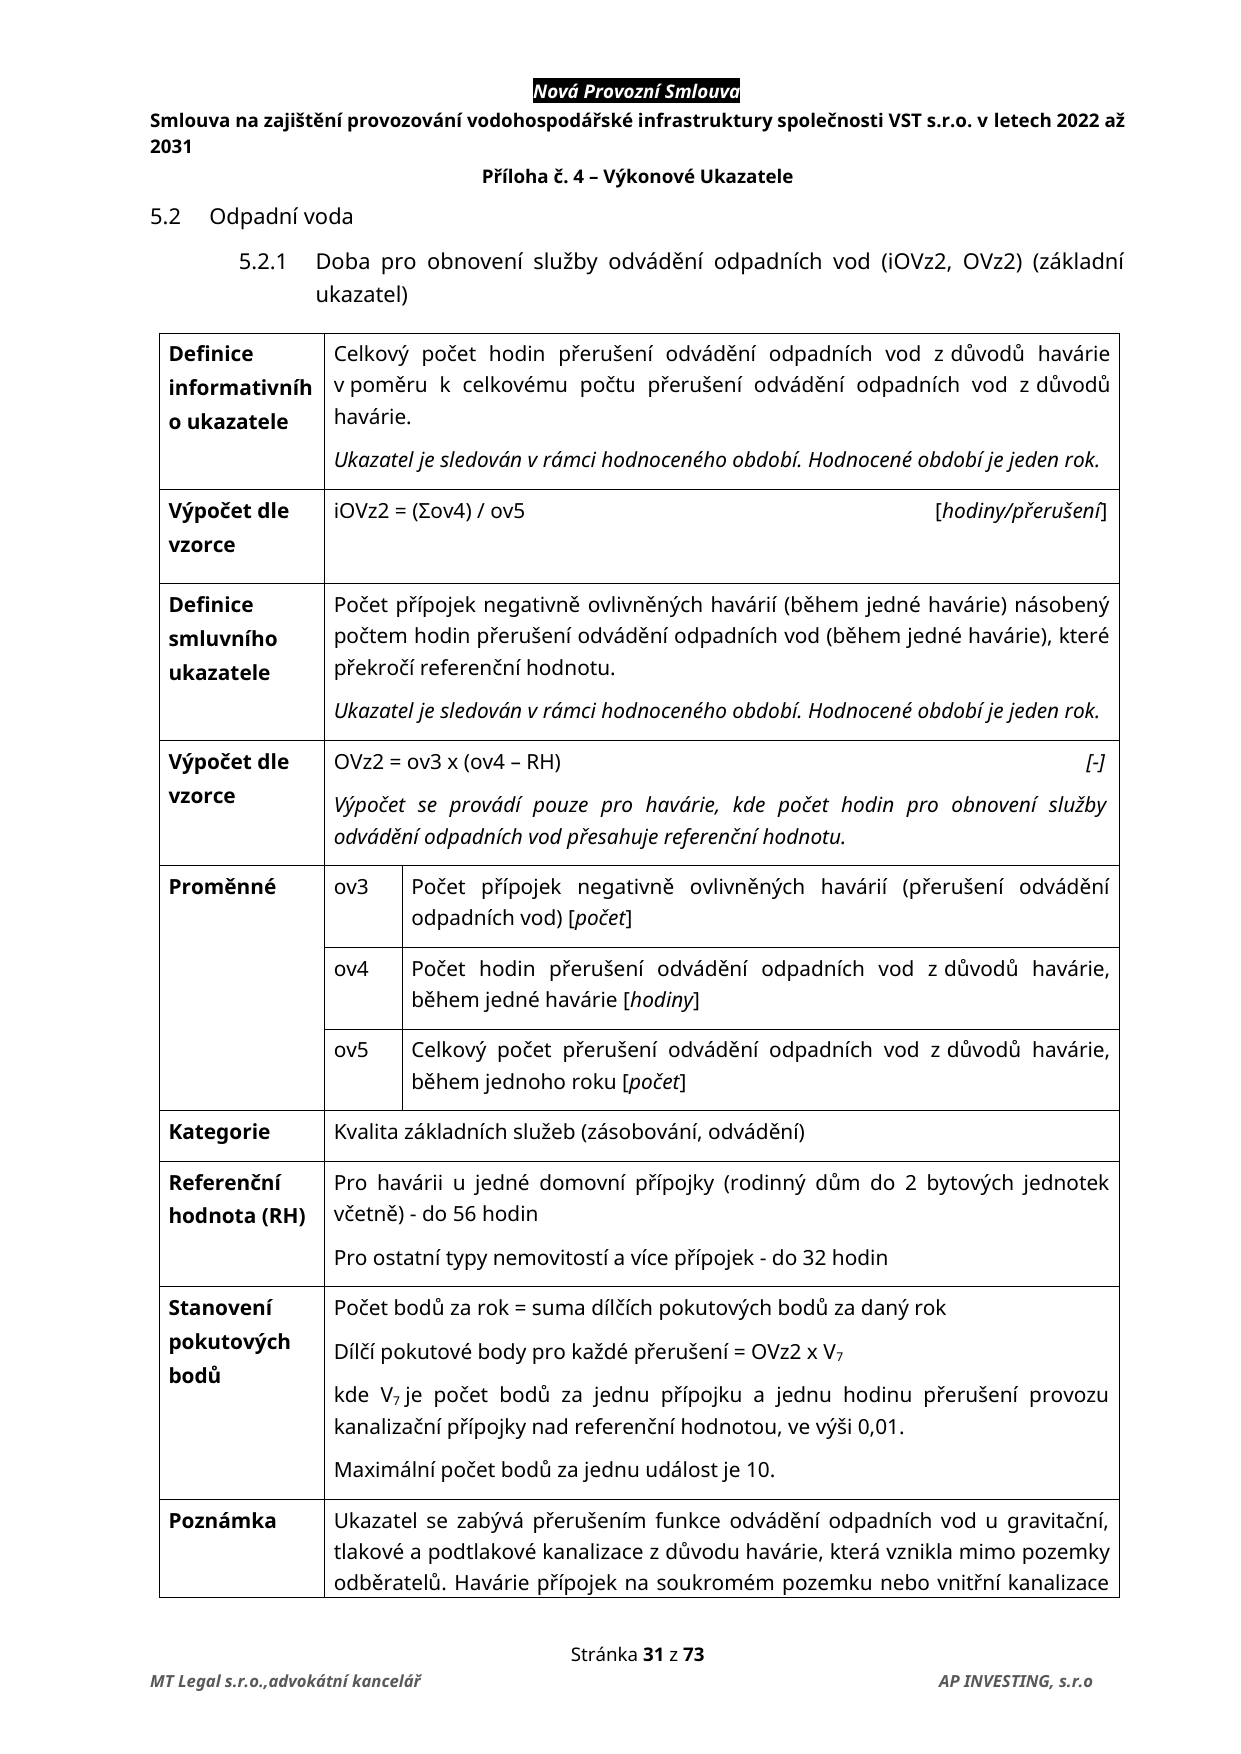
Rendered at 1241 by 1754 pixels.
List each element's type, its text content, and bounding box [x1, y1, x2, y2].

table_cell Počet hodin přerušení odvádění odpadních vod z důvodů havárie, během jedné havárie [hodiny] [403, 948, 1119, 1028]
subtitle Doba pro obnovení služby odvádění odpadních vod (iOVz2, OVz2) (základní ukazatel) [239, 246, 1125, 309]
table_cell ov3 [325, 866, 402, 947]
table_cell Výpočet dle vzorce [160, 490, 324, 583]
table_cell Počet přípojek negativně ovlivněných havárií (přerušení odvádění odpadních vod) [počet] [403, 866, 1119, 947]
table_cell Počet bodů za rok = suma dílčích pokutových bodů za daný rok Dílčí pokutové body pro každé přerušení = OVz2 x V7 kde V7 je počet bodů za jednu přípojku a jednu hodinu přerušení provozu kanalizační přípojky nad referenční hodnotou, ve výši 0,01. Maximální počet bodů za jednu událost je 10. [325, 1287, 1119, 1499]
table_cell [325, 1500, 1119, 1597]
table_cell Počet přípojek negativně ovlivněných havárií (během jedné havárie) násobený počtem hodin přerušení odvádění odpadních vod (během jedné havárie), které překročí referenční hodnotu. Ukazatel je sledován v rámci hodnoceného období. Hodnocené období je jeden rok. [325, 584, 1119, 740]
table_cell Výpočet dle vzorce [160, 741, 324, 865]
table_cell Celkový počet přerušení odvádění odpadních vod z důvodů havárie, během jednoho roku [počet] [403, 1030, 1119, 1110]
table_cell ov5 [325, 1030, 402, 1110]
table_header Celkový počet hodin přerušení odvádění odpadních vod z důvodů havárie v poměru k celkovému počtu přerušení odvádění odpadních vod z důvodů havárie. Ukazatel je sledován v rámci hodnoceného období. Hodnocené období je jeden rok. [325, 334, 1119, 489]
table_cell ov4 [325, 948, 402, 1028]
table_cell Definice smluvního ukazatele [160, 584, 324, 740]
table_cell Poznámka [160, 1500, 324, 1597]
subtitle Odpadní voda [150, 201, 1125, 231]
table_cell Kvalita základních služeb (zásobování, odvádění) [325, 1111, 1119, 1161]
table_cell Kategorie [160, 1111, 324, 1161]
table_cell Proměnné [160, 866, 324, 1110]
table_cell iOVz2 = (Σov4) / ov5 [hodiny/přerušení] [325, 490, 1119, 583]
table_header Definice informativního ukazatele [160, 334, 324, 489]
table_cell Pro havárii u jedné domovní přípojky (rodinný dům do 2 bytových jednotek včetně) - do 56 hodin Pro ostatní typy nemovitostí a více přípojek - do 32 hodin [325, 1162, 1119, 1286]
table_cell Referenční hodnota (RH) [160, 1162, 324, 1286]
table_cell Stanovení pokutových bodů [160, 1287, 324, 1499]
table_cell OVz2 = ov3 x (ov4 – RH) [-] Výpočet se provádí pouze pro havárie, kde počet hodin pro obnovení služby odvádění odpadních vod přesahuje referenční hodnotu. [325, 741, 1119, 865]
